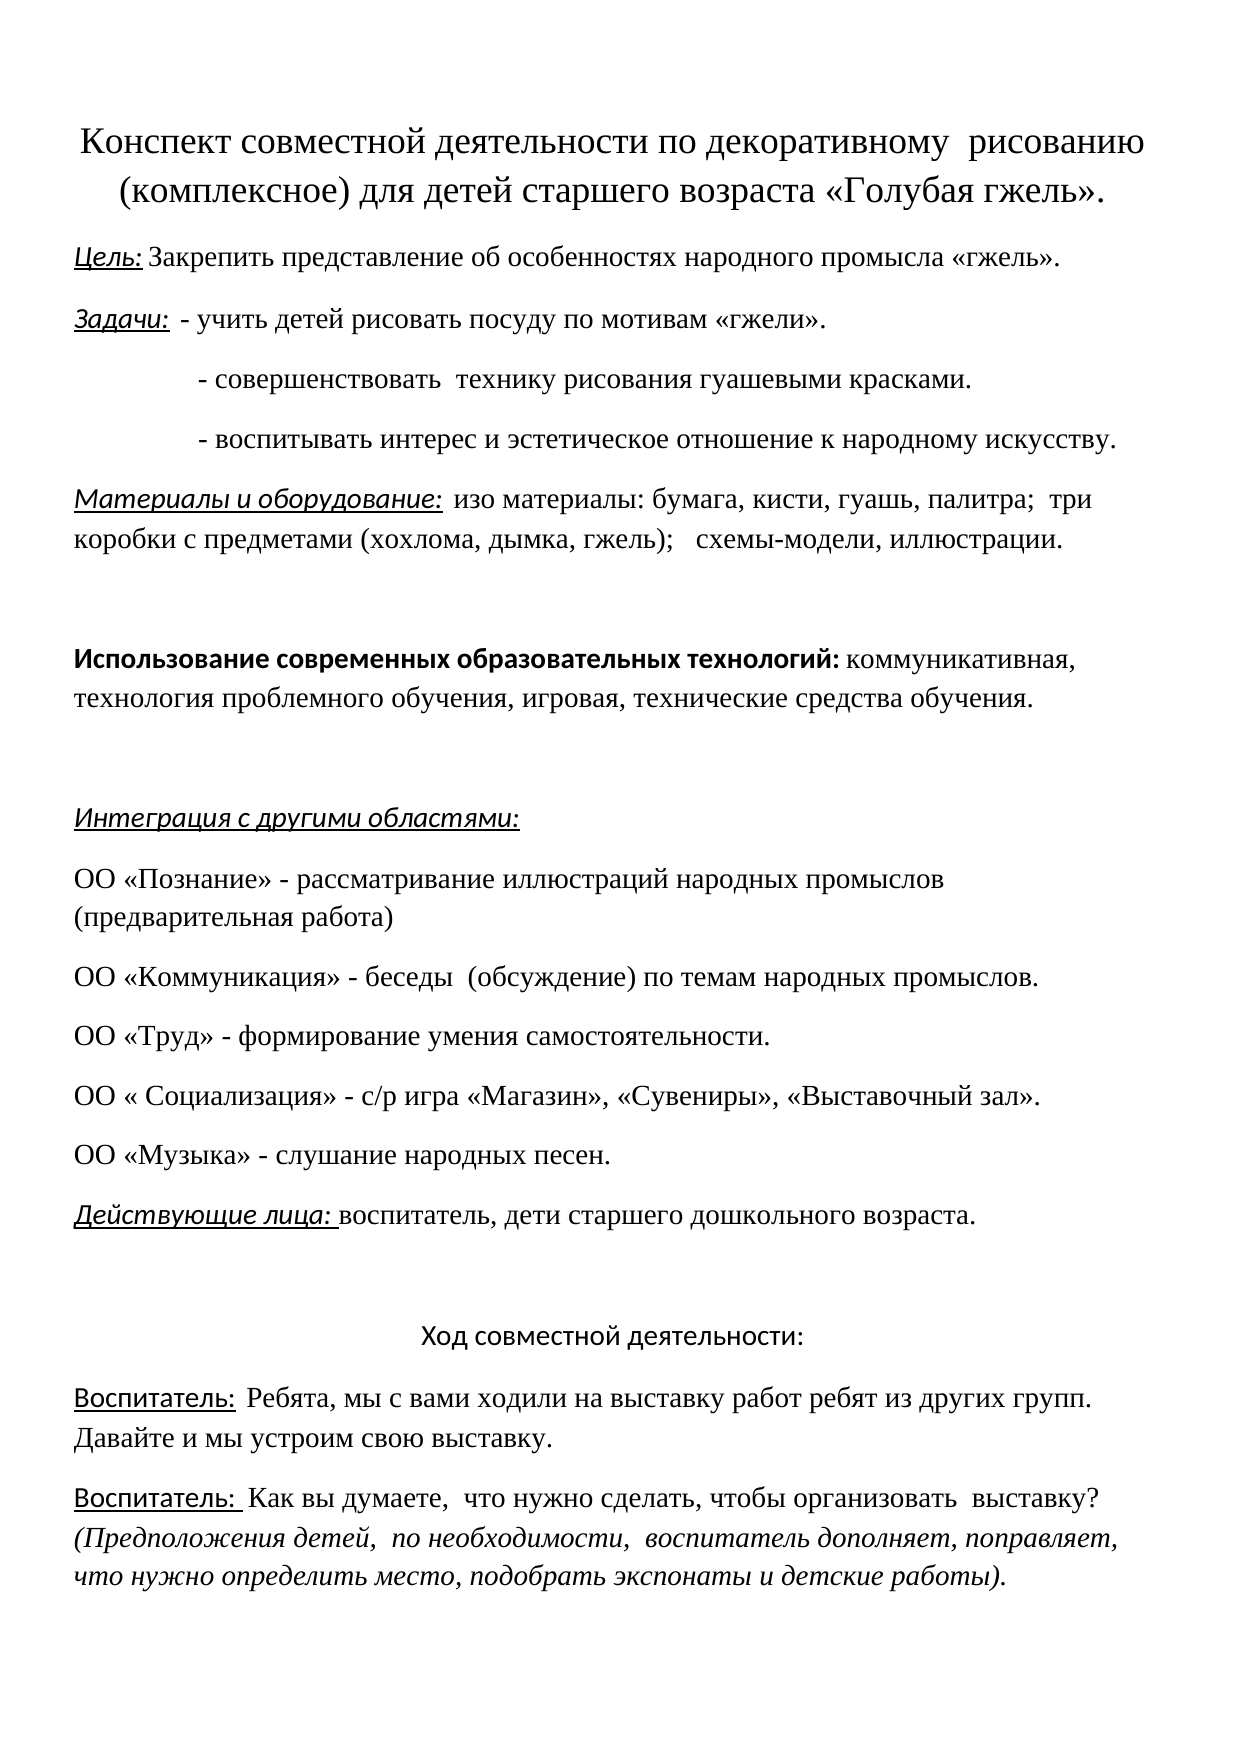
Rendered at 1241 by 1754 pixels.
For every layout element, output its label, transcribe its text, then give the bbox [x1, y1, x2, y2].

text ОО «Коммуникация» - беседы (обсуждение) по темам народных промыслов. [74, 959, 1152, 992]
text Конспект совместной деятельности по декоративному рисованию (комплексное) для детей старшего возраста «Голубая гжель». [74, 118, 1152, 211]
text Материалы и оборудование: изо материалы: бумага, кисти, гуашь, палитра; три коробки с предметами (хохлома, дымка, гжель); схемы-модели, иллюстрации. [74, 480, 1152, 554]
text ОО « Социализация» - с/р игра «Магазин», «Сувениры», «Выставочный зал». [74, 1078, 1152, 1111]
text Ход совместной деятельности: [74, 1317, 1152, 1353]
text Воспитатель: Как вы думаете, что нужно сделать, чтобы организовать выставку? (Предположения детей, по необходимости, воспитатель дополняет, поправляет, что нужно определить место, подобрать экспонаты и детские работы). [74, 1479, 1152, 1592]
text ОО «Музыка» - слушание народных песен. [74, 1137, 1152, 1171]
text Цель: Закрепить представление об особенностях народного промысла «гжель». [74, 238, 1152, 274]
text - воспитывать интерес и эстетическое отношение к народному искусству. [74, 421, 1152, 454]
text - совершенствовать технику рисования гуашевыми красками. [74, 362, 1152, 395]
text ОО «Познание» - рассматривание иллюстраций народных промыслов (предварительная работа) [74, 861, 1152, 933]
text Использование современных образовательных технологий: коммуникативная, технология проблемного обучения, игровая, технические средства обучения. [74, 640, 1152, 714]
text Воспитатель: Ребята, мы с вами ходили на выставку работ ребят из других групп. Давайте и мы устроим свою выставку. [74, 1379, 1152, 1453]
text ОО «Труд» - формирование умения самостоятельности. [74, 1018, 1152, 1052]
text Задачи: - учить детей рисовать посуду по мотивам «гжели». [74, 300, 1152, 336]
text Действующие лица: воспитатель, дети старшего дошкольного возраста. [74, 1196, 1152, 1232]
text Интеграция с другими областями: [74, 799, 1152, 835]
